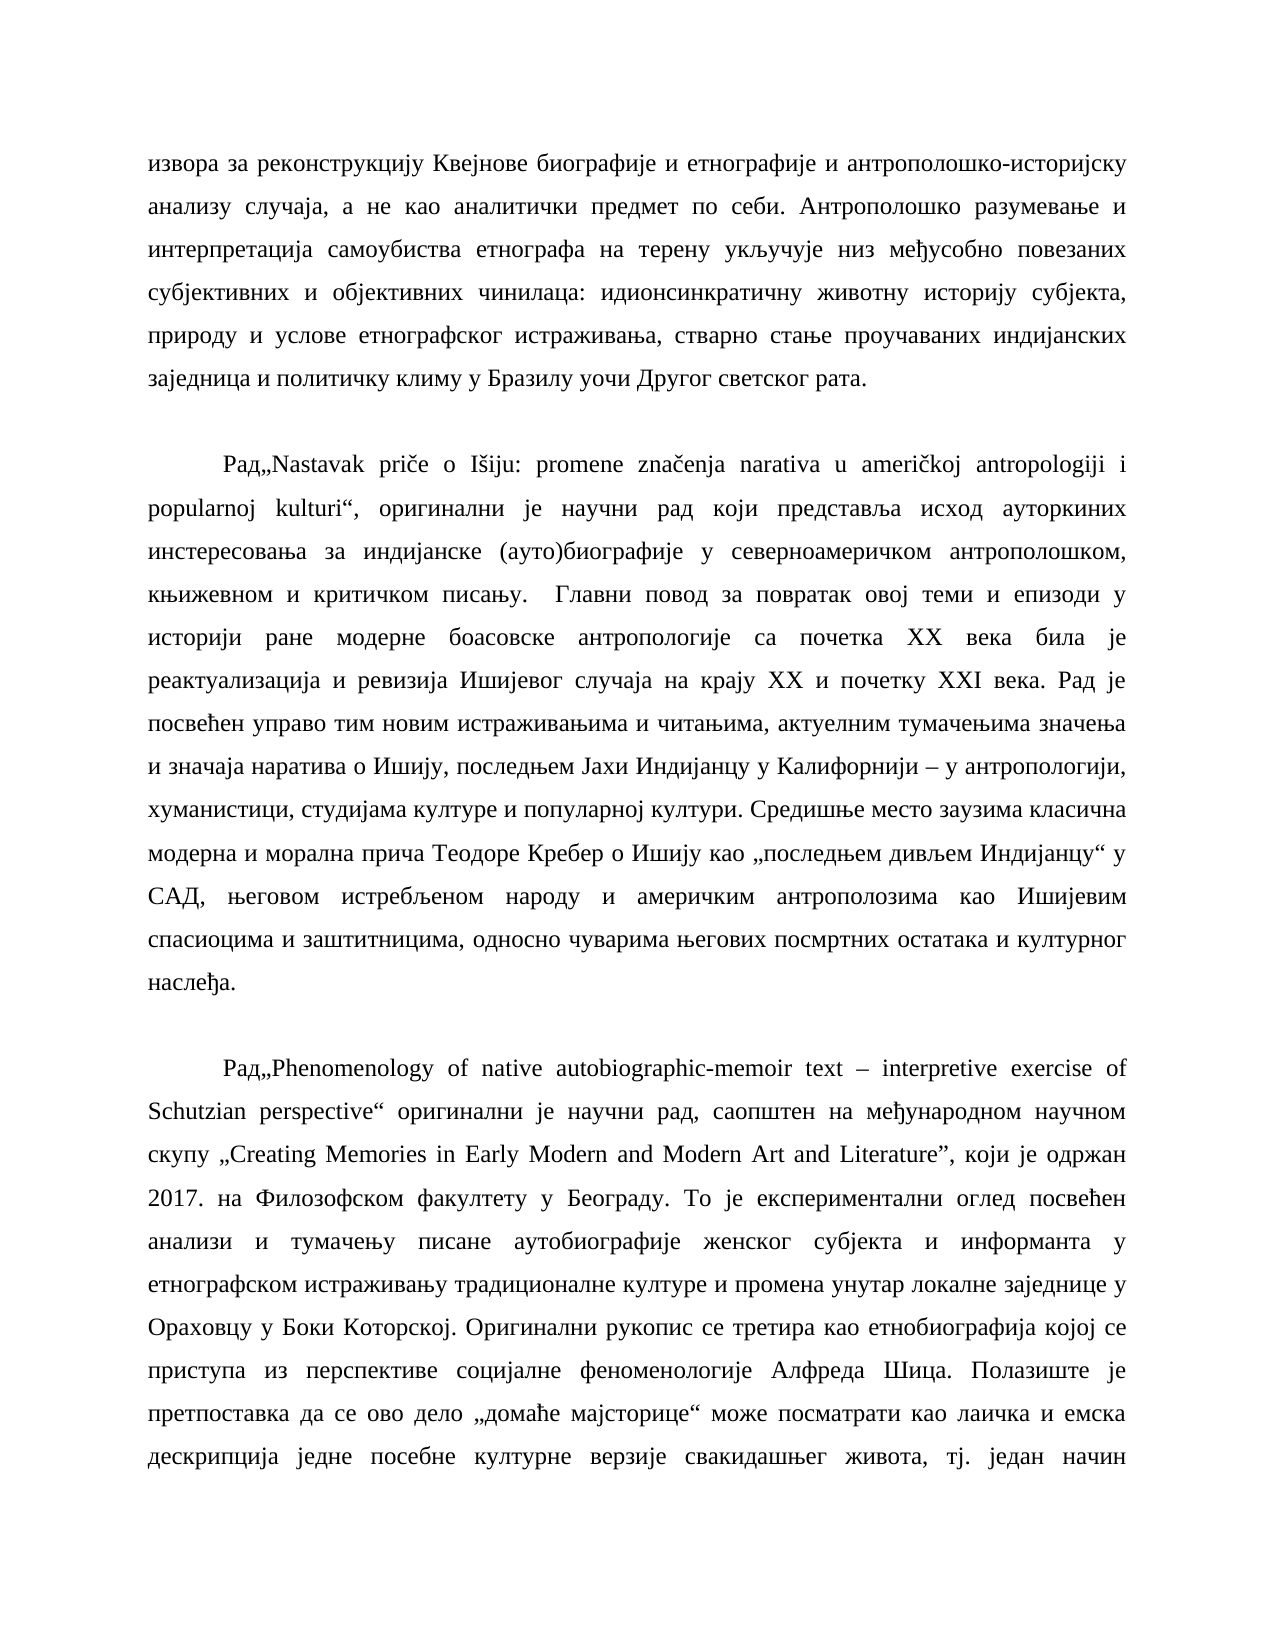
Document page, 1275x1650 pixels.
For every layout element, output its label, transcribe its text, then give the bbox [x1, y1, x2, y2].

text Рад„Nastavak priče o Išiju: promene značenja narativa u američkoj antropologiji i popularnoj kulturi“, оригинални је научни рад који представља исход ауторкиних инстересовања за индијанске (ауто)биографије у северноамеричком антрополошком, књижевном и критичком писању. Главни повод за повратак овој теми и епизоди у историји ране модерне боасовске антропологије са почетка XX века била је реактуализација и ревизија Ишијевог случаја на крају XX и почетку XXI века. Рад је посвећен управо тим новим истраживањима и читањима, актуелним тумачењима значења и значаја наратива о Ишију, последњем Јахи Индијанцу у Калифорнији – у антропологији, хуманистици, студијама културе и популарној култури. Средишње место заузима класична модерна и морална прича Теодоре Кребер о Ишију као „последњем дивљем Индијанцу“ у САД, његовом истребљеном народу и америчким антрополозима као Ишијевим спасиоцима и заштитницима, односно чуварима његових посмртних остатака и културног наслеђа. [148, 449, 1127, 996]
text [148, 148, 1127, 392]
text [148, 1053, 1127, 1470]
